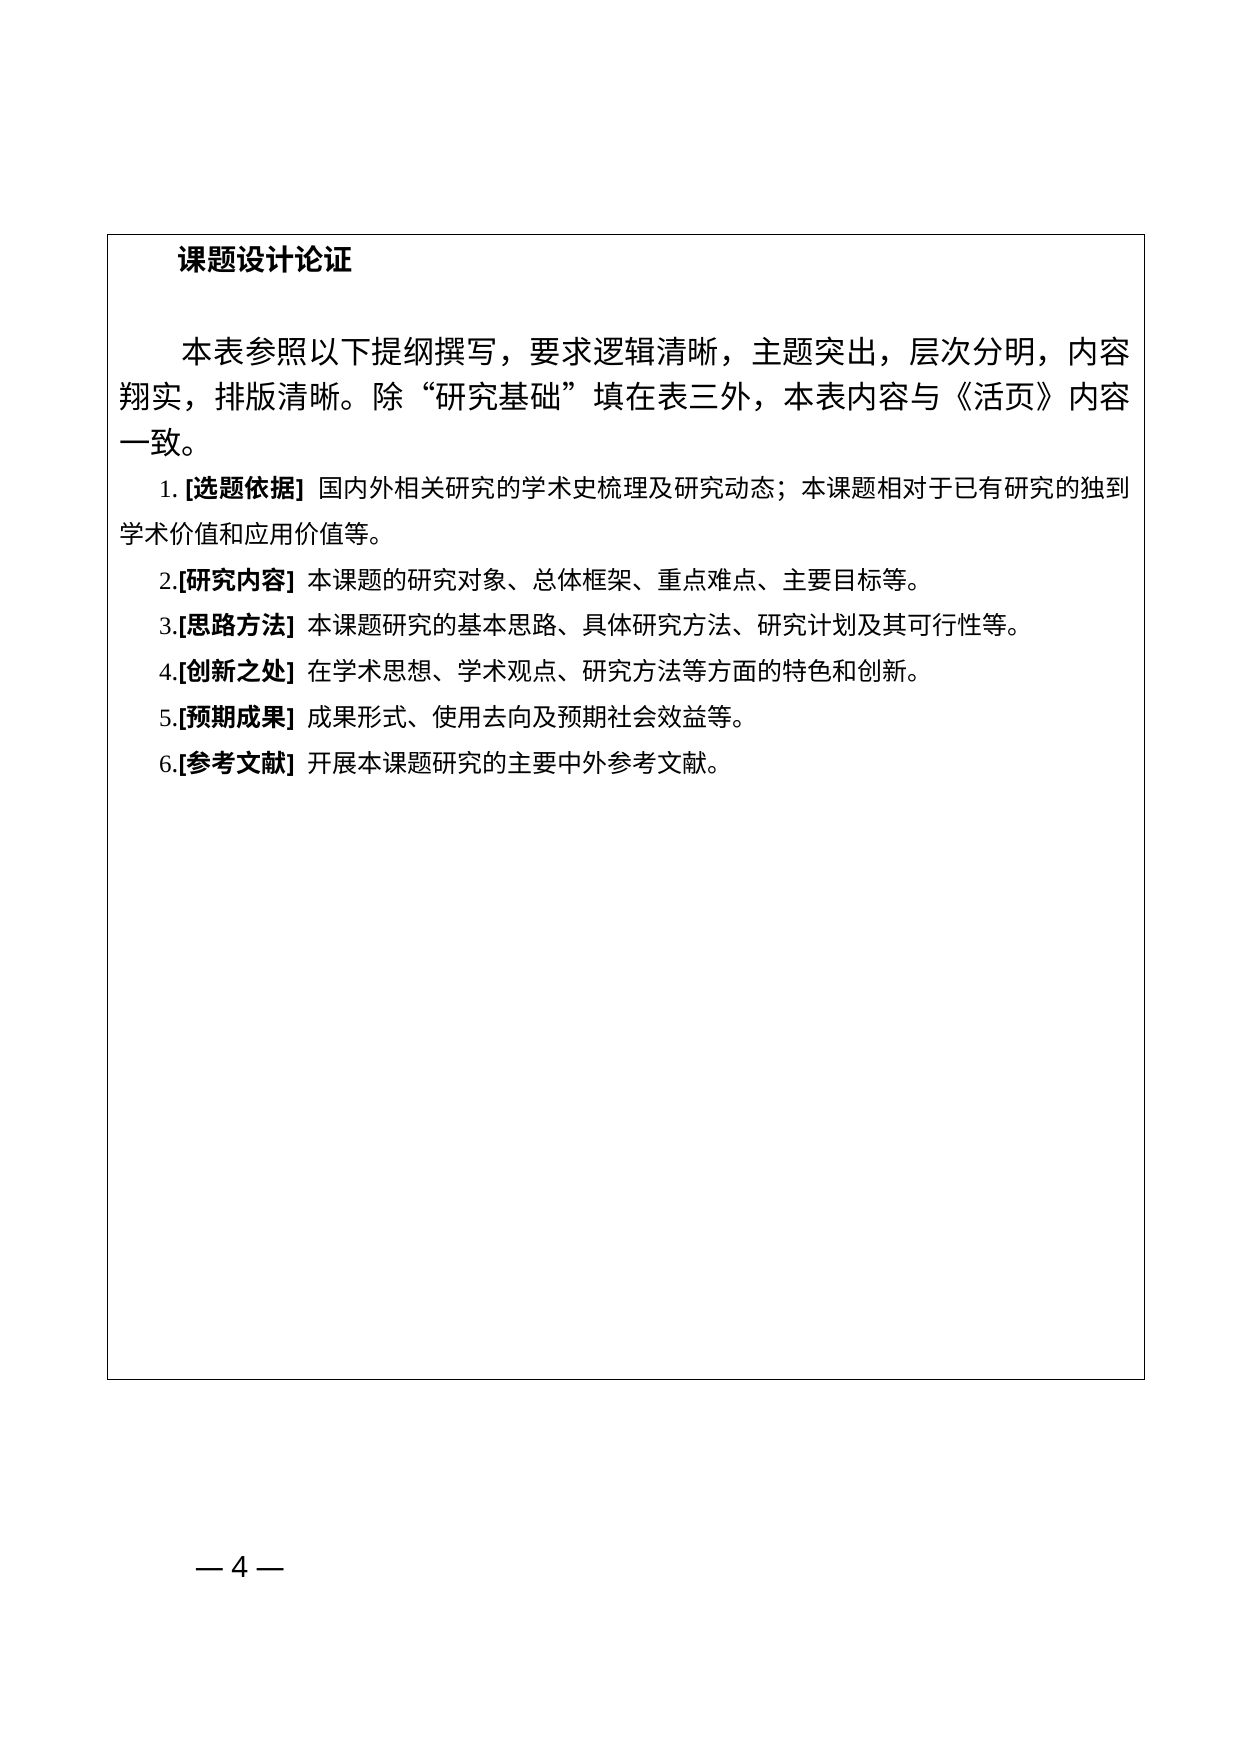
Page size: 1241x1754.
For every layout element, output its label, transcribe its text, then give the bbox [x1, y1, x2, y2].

table_cell 课题设计论证 本表参照以下提纲撰写，要求逻辑清晰，主题突出，层次分明，内容翔实，排版清晰。除“研究基础”填在表三外，本表内容与《活页》内容一致。 1. [选题依据] 国内外相关研究的学术史梳理及研究动态；本课题相对于已有研究的独到学术价值和应用价值等。 2.[研究内容] 本课题的研究对象、总体框架、重点难点、主要目标等。 3.[思路方法] 本课题研究的基本思路、具体研究方法、研究计划及其可行性等。 4.[创新之处] 在学术思想、学术观点、研究方法等方面的特色和创新。 5.[预期成果] 成果形式、使用去向及预期社会效益等。 6.[参考文献] 开展本课题研究的主要中外参考文献。 [108, 235, 1144, 1378]
